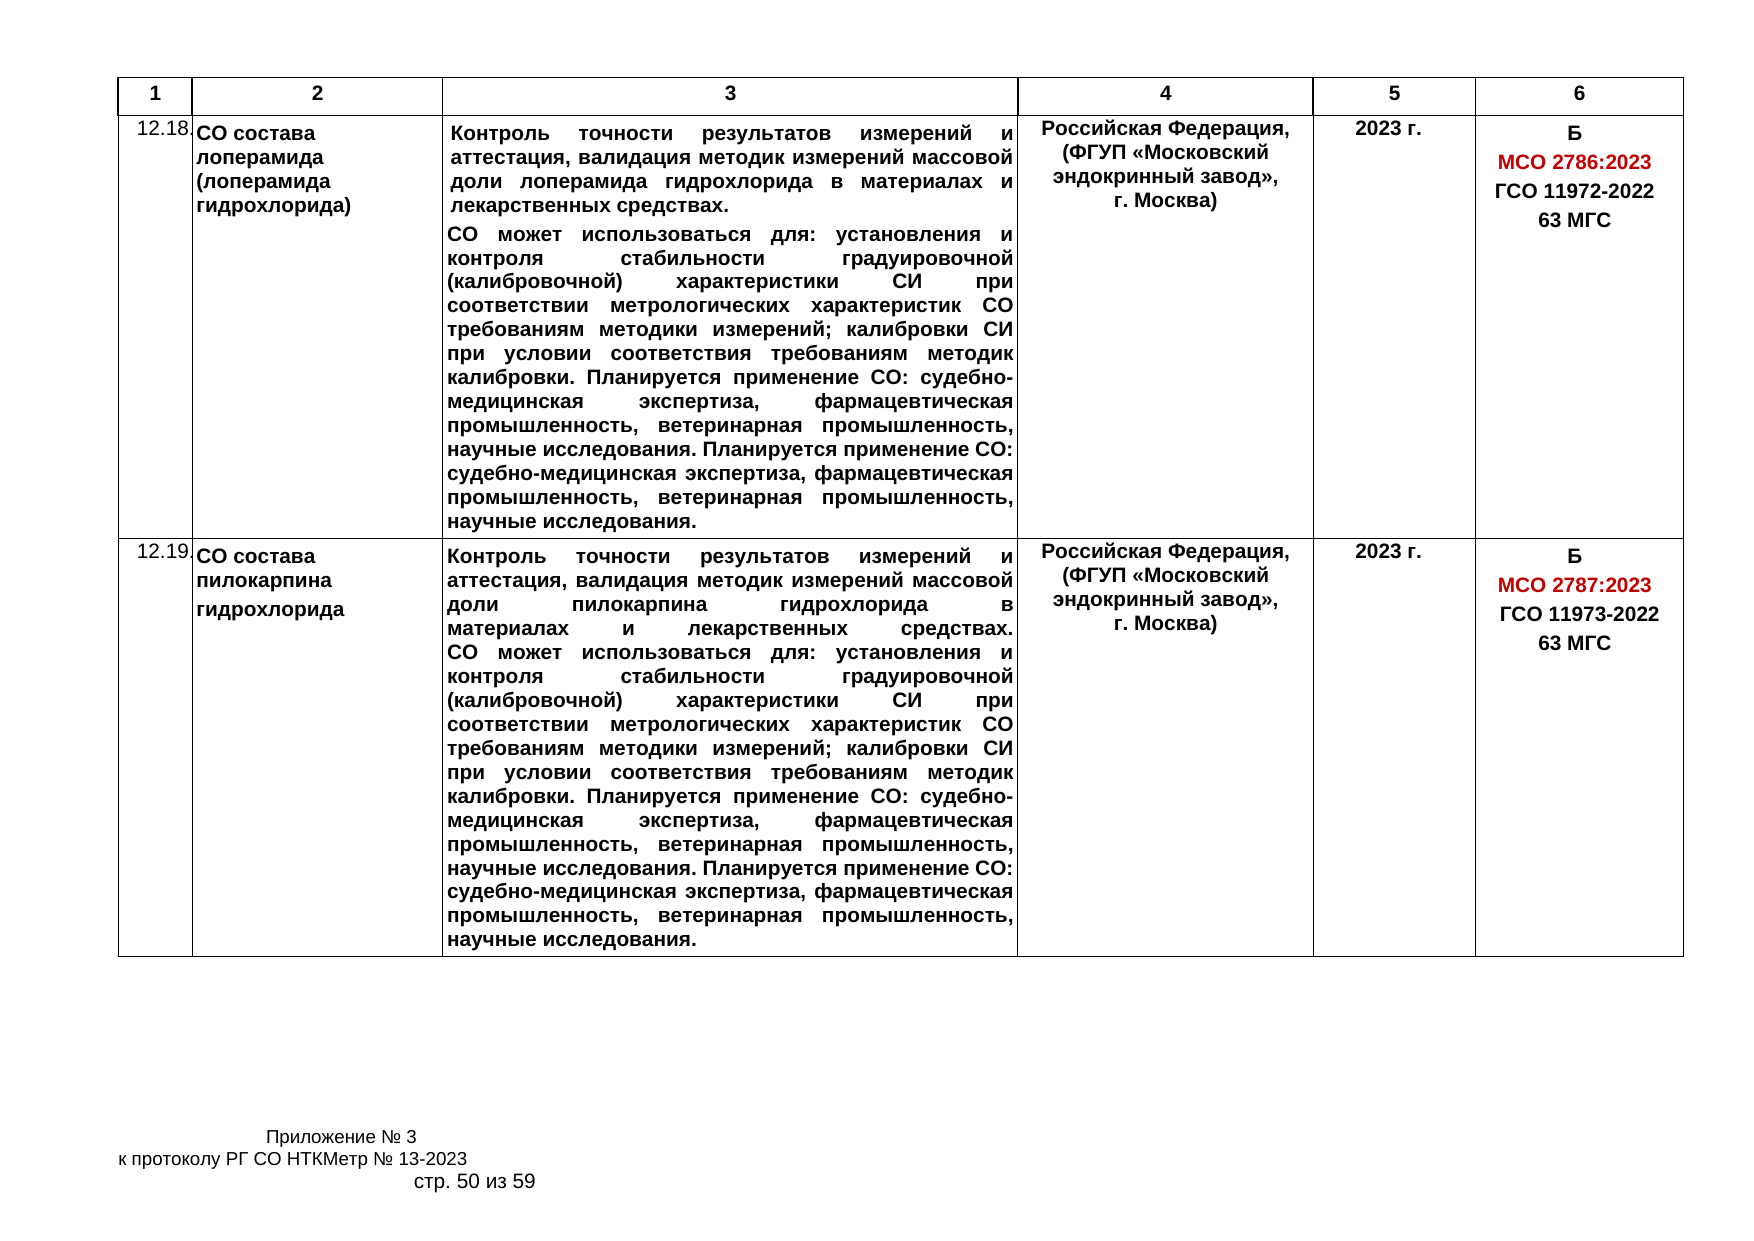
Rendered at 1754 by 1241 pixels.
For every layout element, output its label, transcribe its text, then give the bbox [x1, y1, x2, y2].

table_header 4 [1019, 78, 1312, 114]
table_cell Контроль точности результатов измерений и аттестация, валидация методик измерений массовой доли лоперамида гидрохлорида в материалах и лекарственных средствах. СО может использоваться для: установления и контроля стабильности градуировочной (калибровочной) характеристики СИ при соответствии метрологических характеристик СО требованиям методики измерений; калибровки СИ при условии соответствия требованиям методик калибровки. Планируется применение СО: судебно-медицинская экспертиза, фармацевтическая промышленность, ветеринарная промышленность, научные исследования. Планируется применение СО: судебно-медицинская экспертиза, фармацевтическая промышленность, ветеринарная промышленность, научные исследования. [443, 116, 1017, 538]
table_cell СО состава лоперамида (лоперамида гидрохлорида) [193, 116, 442, 538]
table_header 3 [443, 78, 1017, 114]
table_header 6 [1476, 78, 1683, 114]
table_cell 2023 г. [1314, 539, 1475, 956]
table_cell [119, 539, 192, 956]
table_cell Б МСО 2786:2023 ГСО 11972-2022 63 МГС [1476, 116, 1683, 538]
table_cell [1018, 539, 1313, 956]
table_header 1 [119, 78, 191, 114]
table_cell [119, 116, 192, 538]
table_header 5 [1314, 78, 1475, 114]
table_cell Б МСО 2787:2023 ГСО 11973-2022 63 МГС [1476, 539, 1683, 956]
table_header 2 [193, 78, 442, 114]
table_cell Контроль точности результатов измерений и аттестация, валидация методик измерений массовой доли пилокарпина гидрохлорида в материалах и лекарственных средствах. СО может использоваться для: установления и контроля стабильности градуировочной (калибровочной) характеристики СИ при соответствии метрологических характеристик СО требованиям методики измерений; калибровки СИ при условии соответствия требованиям методик калибровки. Планируется применение СО: судебно-медицинская экспертиза, фармацевтическая промышленность, ветеринарная промышленность, научные исследования. Планируется применение СО: судебно-медицинская экспертиза, фармацевтическая промышленность, ветеринарная промышленность, научные исследования. [443, 539, 1017, 956]
table_cell 2023 г. [1314, 116, 1475, 538]
table_cell СО состава пилокарпина гидрохлорида [193, 539, 442, 956]
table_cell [1018, 116, 1313, 538]
